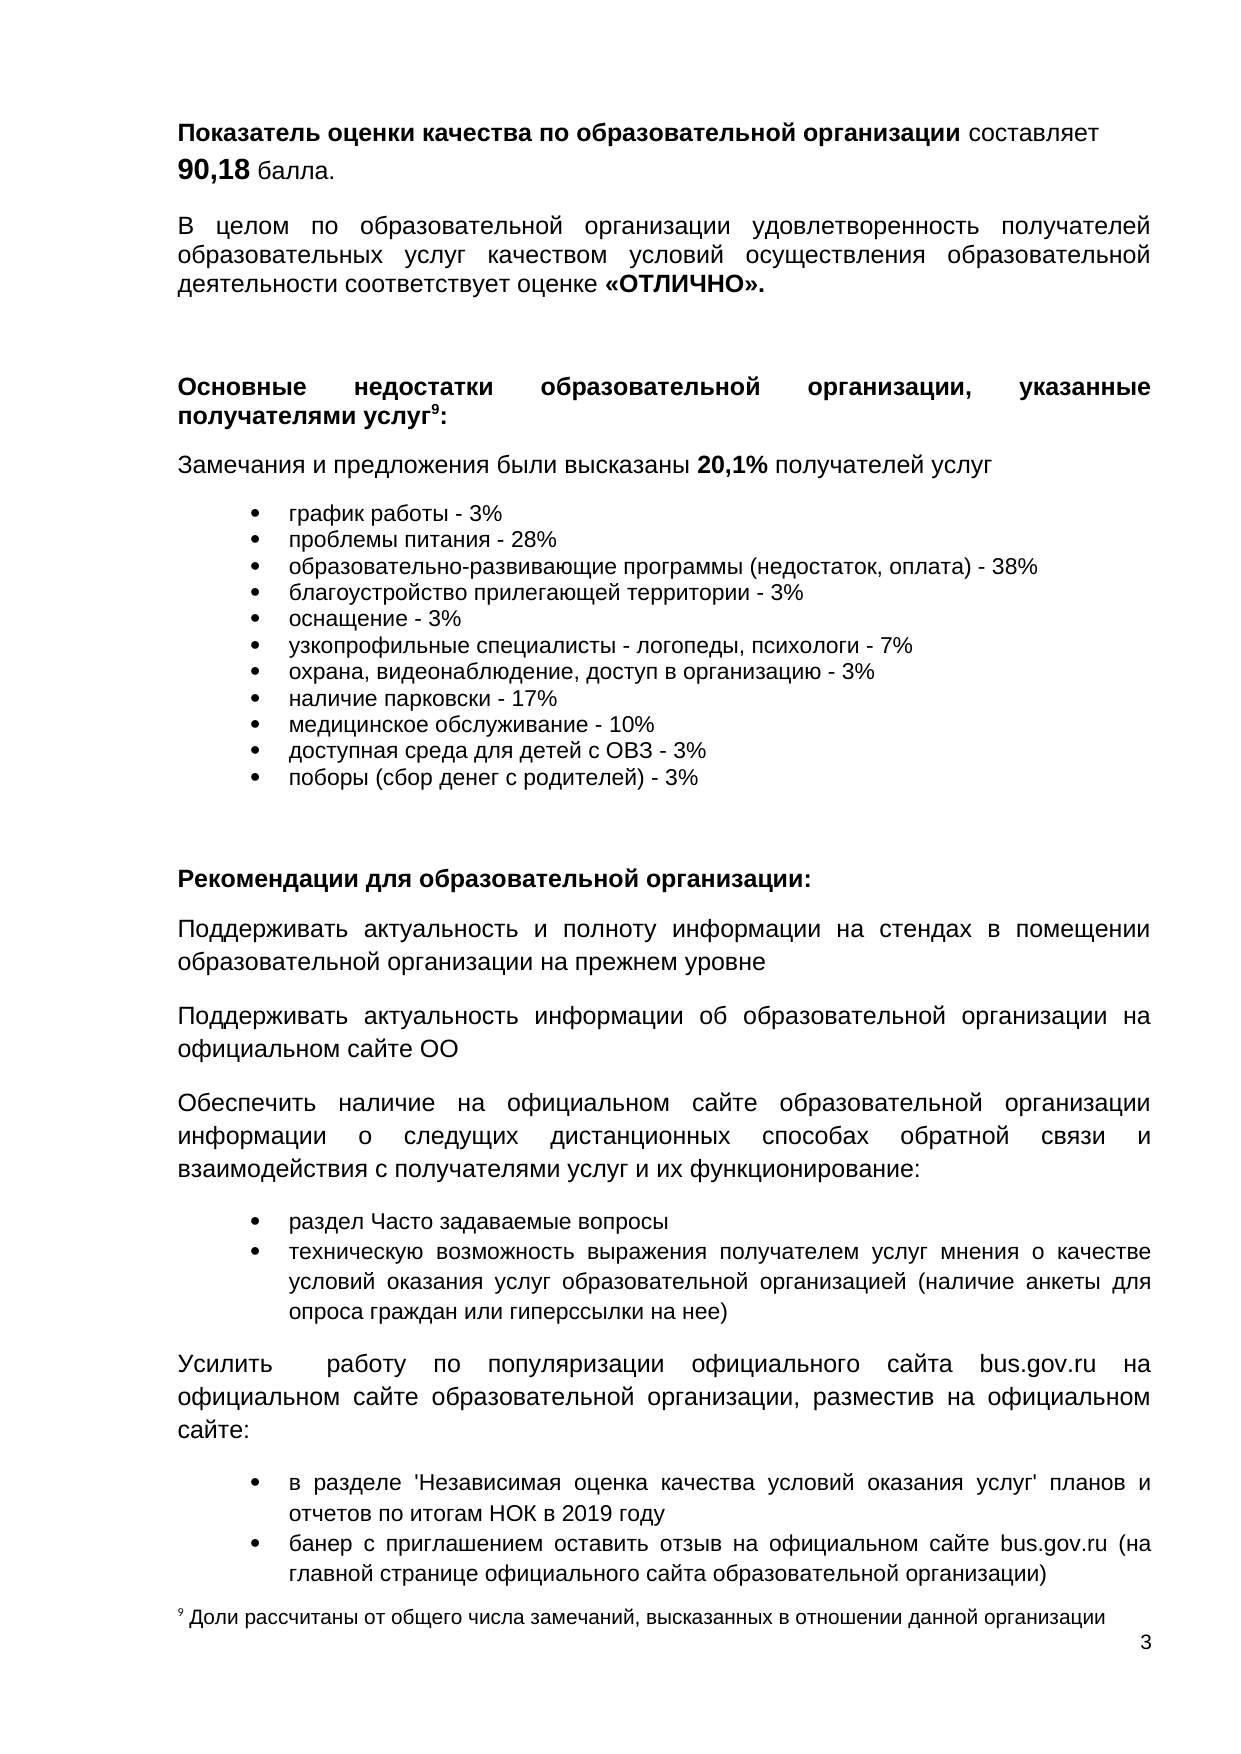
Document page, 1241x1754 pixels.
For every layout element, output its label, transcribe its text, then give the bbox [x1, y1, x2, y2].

text Усилить работу по популяризации официального сайта bus.gov.ru на официальном сайте образовательной организации, разместив на официальном сайте: [177, 1349, 1152, 1444]
text Поддерживать актуальность и полноту информации на стендах в помещении образовательной организации на прежнем уровне [177, 914, 1152, 976]
list техническую возможность выражения получателем услуг мнения о качестве условий оказания услуг образовательной организацией (наличие анкеты для опроса граждан или гиперссылки на нее) [251, 1238, 1152, 1325]
text Показатель оценки качества по образовательной организации составляет 90,18 балла. [177, 118, 1152, 185]
list образовательно-развивающие программы (недостаток, оплата) - 38% [251, 553, 1152, 579]
text В целом по образовательной организации удовлетворенность получателей образовательных услуг качеством условий осуществления образовательной деятельности соответствует оценке «ОТЛИЧНО». [177, 211, 1152, 297]
list график работы - 3% [251, 500, 1152, 526]
list наличие парковски - 17% [251, 684, 1152, 711]
list в разделе 'Независимая оценка качества условий оказания услуг' планов и отчетов по итогам НОК в 2019 году [251, 1469, 1152, 1526]
list проблемы питания - 28% [251, 526, 1152, 553]
text Поддерживать актуальность информации об образовательной организации на официальном сайте ОО [177, 1001, 1152, 1063]
text Основные недостатки образовательной организации, указанные получателями услуг: [177, 372, 1152, 429]
list доступная среда для детей с ОВЗ - 3% [251, 737, 1152, 763]
list банер с приглашением оставить отзыв на официальном сайте bus.gov.ru (на главной странице официального сайта образовательной организации) [251, 1530, 1152, 1586]
list поборы (сбор денег с родителей) - 3% [251, 763, 1152, 790]
list благоустройство прилегающей территории - 3% [251, 579, 1152, 605]
list оснащение - 3% [251, 605, 1152, 632]
text Замечания и предложения были высказаны 20,1% получателей услуг [177, 450, 1152, 479]
text Рекомендации для образовательной организации: [177, 864, 1152, 893]
list раздел Часто задаваемые вопросы [251, 1208, 1152, 1234]
text Обеспечить наличие на официальном сайте образовательной организации информации о следущих дистанционных способах обратной связи и взаимодействия с получателями услуг и их функционирование: [177, 1088, 1152, 1183]
list узкопрофильные специалисты - логопеды, психологи - 7% [251, 632, 1152, 658]
list охрана, видеонаблюдение, доступ в организацию - 3% [251, 658, 1152, 684]
list медицинское обслуживание - 10% [251, 711, 1152, 737]
